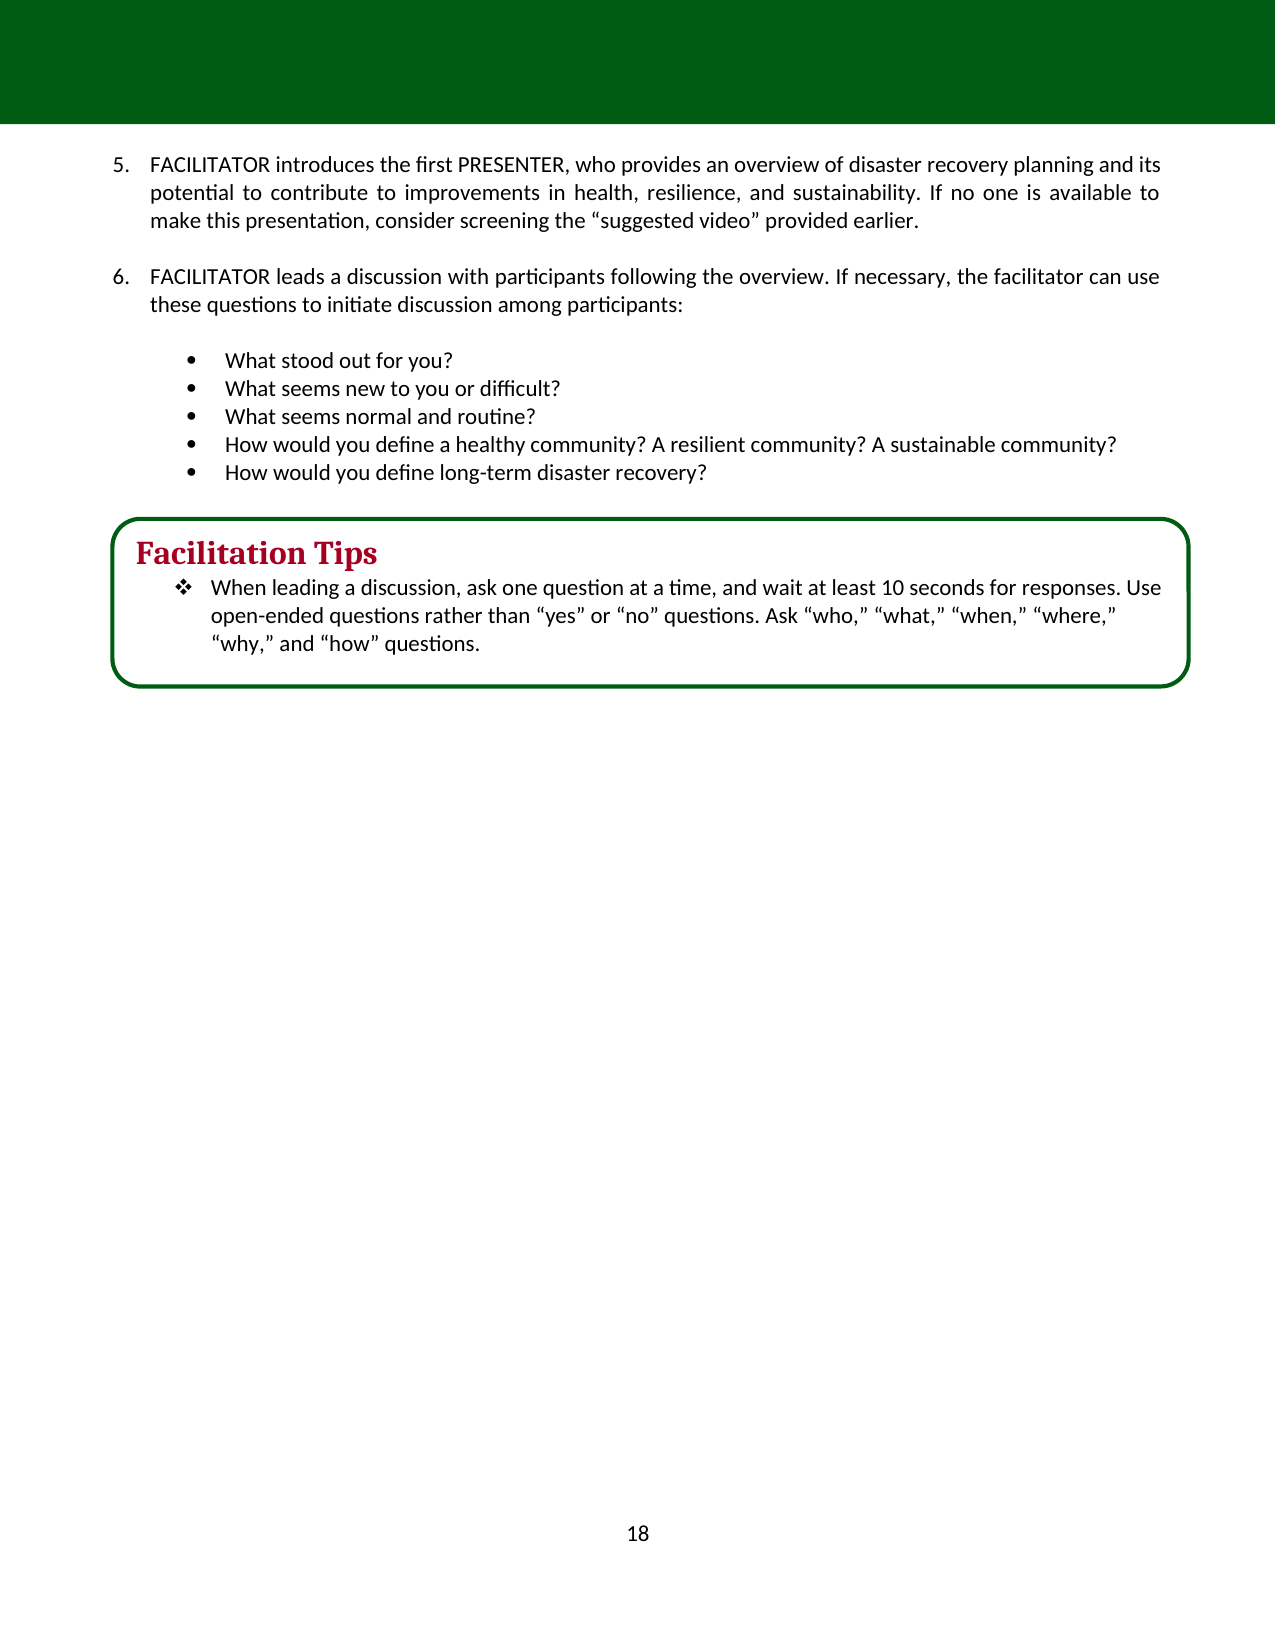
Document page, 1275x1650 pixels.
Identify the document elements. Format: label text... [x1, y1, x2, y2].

list FACILITATOR introduces the first PRESENTER, who provides an overview of disaster recovery planning and its potential to contribute to improvements in health, resilience, and sustainability. If no one is available to make this presentation, consider screening the “suggested video” provided earlier. [112, 150, 1162, 234]
list What seems normal and routine? [187, 402, 1162, 430]
list What seems new to you or difficult? [187, 374, 1162, 402]
list How would you define a healthy community? A resilient community? A sustainable community? [187, 430, 1162, 458]
list How would you define long-term disaster recovery? [187, 458, 1162, 486]
list What stood out for you? [187, 346, 1162, 374]
list FACILITATOR leads a discussion with participants following the overview. If necessary, the facilitator can use these questions to initiate discussion among participants: [112, 262, 1162, 318]
